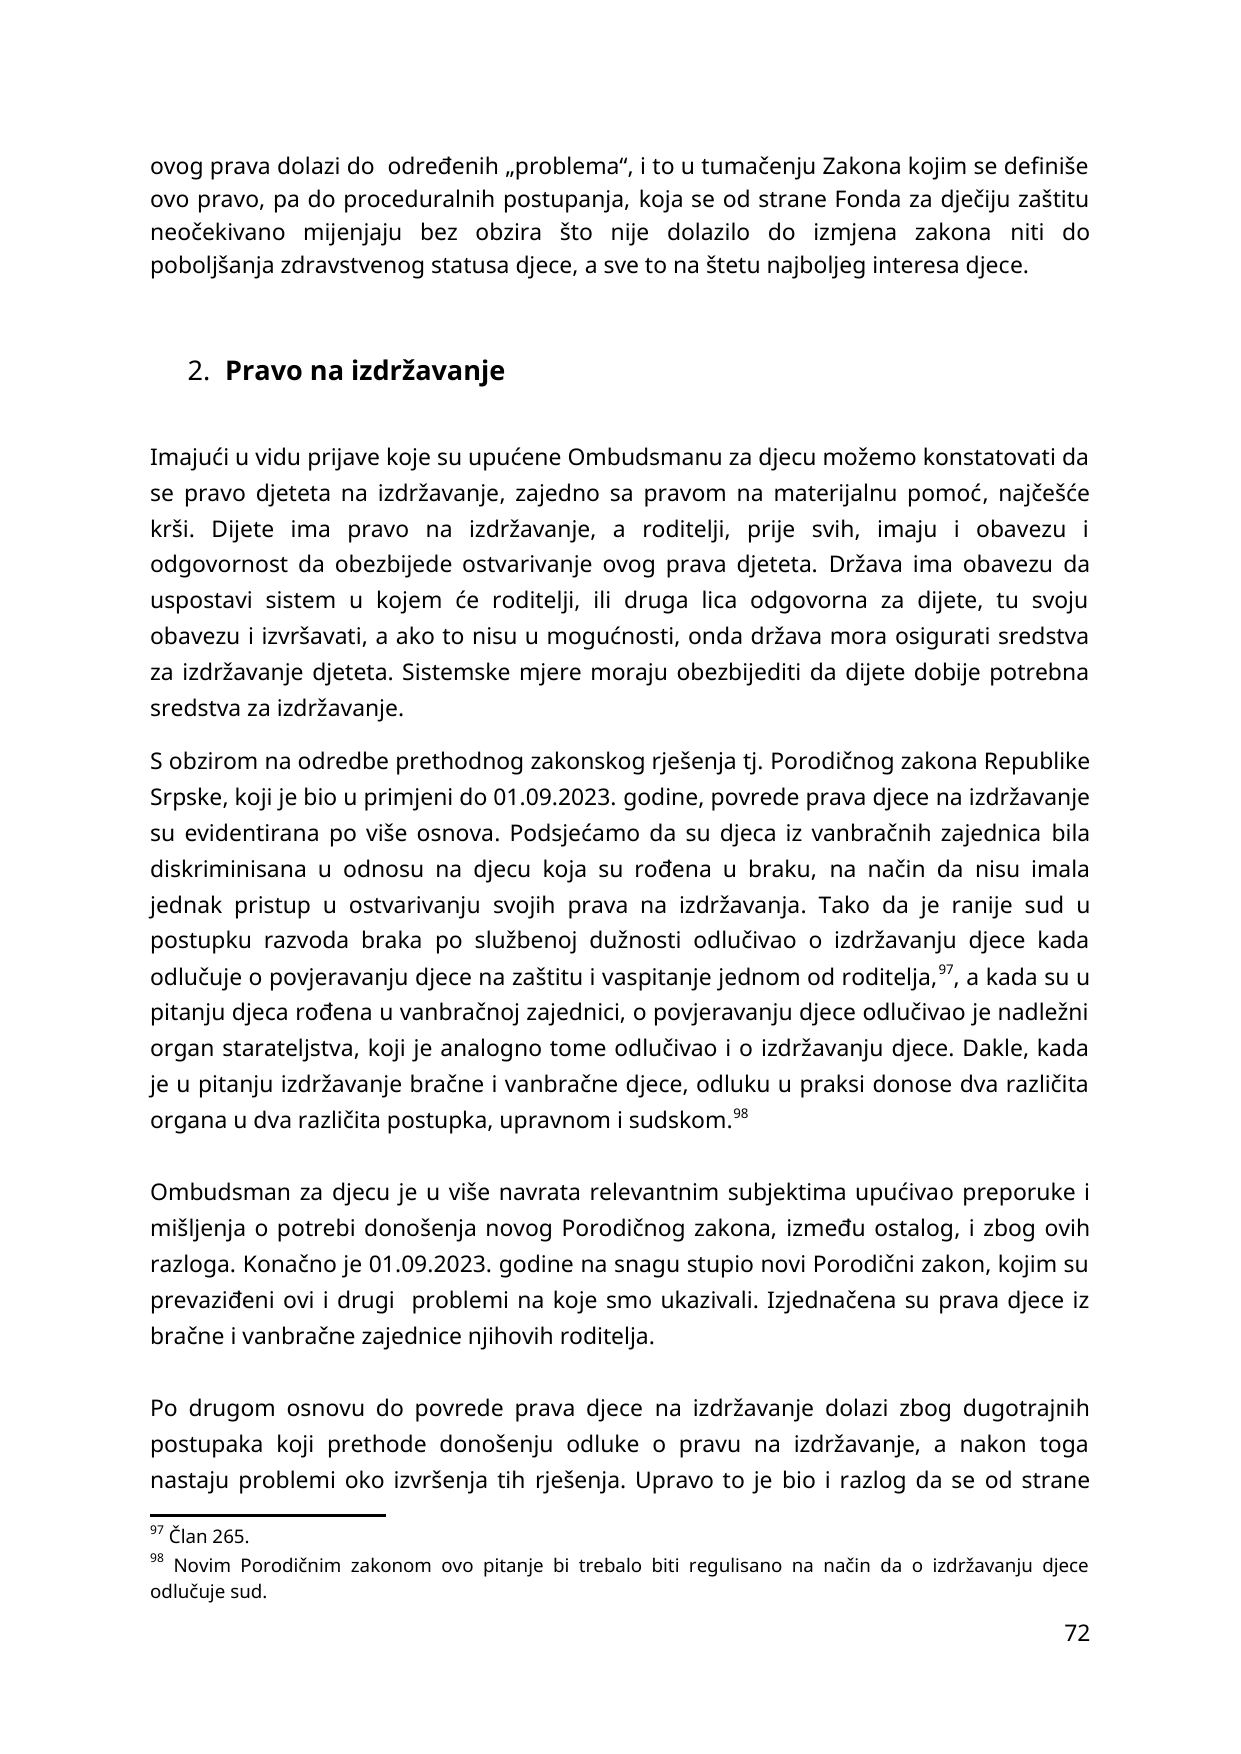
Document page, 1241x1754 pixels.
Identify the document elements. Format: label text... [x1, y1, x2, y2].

text Imajući u vidu prijave koje su upućene Ombudsmanu za djecu možemo konstatovati da se pravo djeteta na izdržavanje, zajedno sa pravom na materijalnu pomoć, najčešće krši. Dijete ima pravo na izdržavanje, a roditelji, prije svih, imaju i obavezu i odgovornost da obezbijede ostvarivanje ovog prava djeteta. Država ima obavezu da uspostavi sistem u kojem će roditelji, ili druga lica odgovorna za dijete, tu svoju obavezu i izvršavati, a ako to nisu u mogućnosti, onda država mora osigurati sredstva za izdržavanje djeteta. Sistemske mjere moraju obezbijediti da dijete dobije potrebna sredstva za izdržavanje. [150, 441, 1090, 723]
text S obzirom na odredbe prethodnog zakonskog rješenja tj. Porodičnog zakona Republike Srpske, koji je bio u primjeni do 01.09.2023. godine, povrede prava djece na izdržavanje su evidentirana po više osnova. Podsjećamo da su djeca iz vanbračnih zajednica bila diskriminisana u odnosu na djecu koja su rođena u braku, na način da nisu imala jednak pristup u ostvarivanju svojih prava na izdržavanja. Tako da je ranije sud u postupku razvoda braka po službenoj dužnosti odlučivao o izdržavanju djece kada odlučuje o povjeravanju djece na zaštitu i vaspitanje jednom od roditelja,, a kada su u pitanju djeca rođena u vanbračnoj zajednici, o povjeravanju djece odlučivao je nadležni organ starateljstva, koji je analogno tome odlučivao i o izdržavanju djece. Dakle, kada je u pitanju izdržavanje bračne i vanbračne djece, odluku u praksi donose dva različita organa u dva različita postupka, upravnom i sudskom. [150, 745, 1090, 1135]
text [150, 1392, 1090, 1495]
text Ombudsman za djecu je u više navrata relevantnim subjektima upućivao preporuke i mišljenja o potrebi donošenja novog Porodičnog zakona, između ostalog, i zbog ovih razloga. Konačno je 01.09.2023. godine na snagu stupio novi Porodični zakon, kojim su prevaziđeni ovi i drugi problemi na koje smo ukazivali. Izjednačena su prava djece iz bračne i vanbračne zajednice njihovih roditelja. [150, 1176, 1090, 1351]
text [150, 150, 1090, 281]
subtitle Pravo na izdržavanje [187, 352, 1090, 389]
